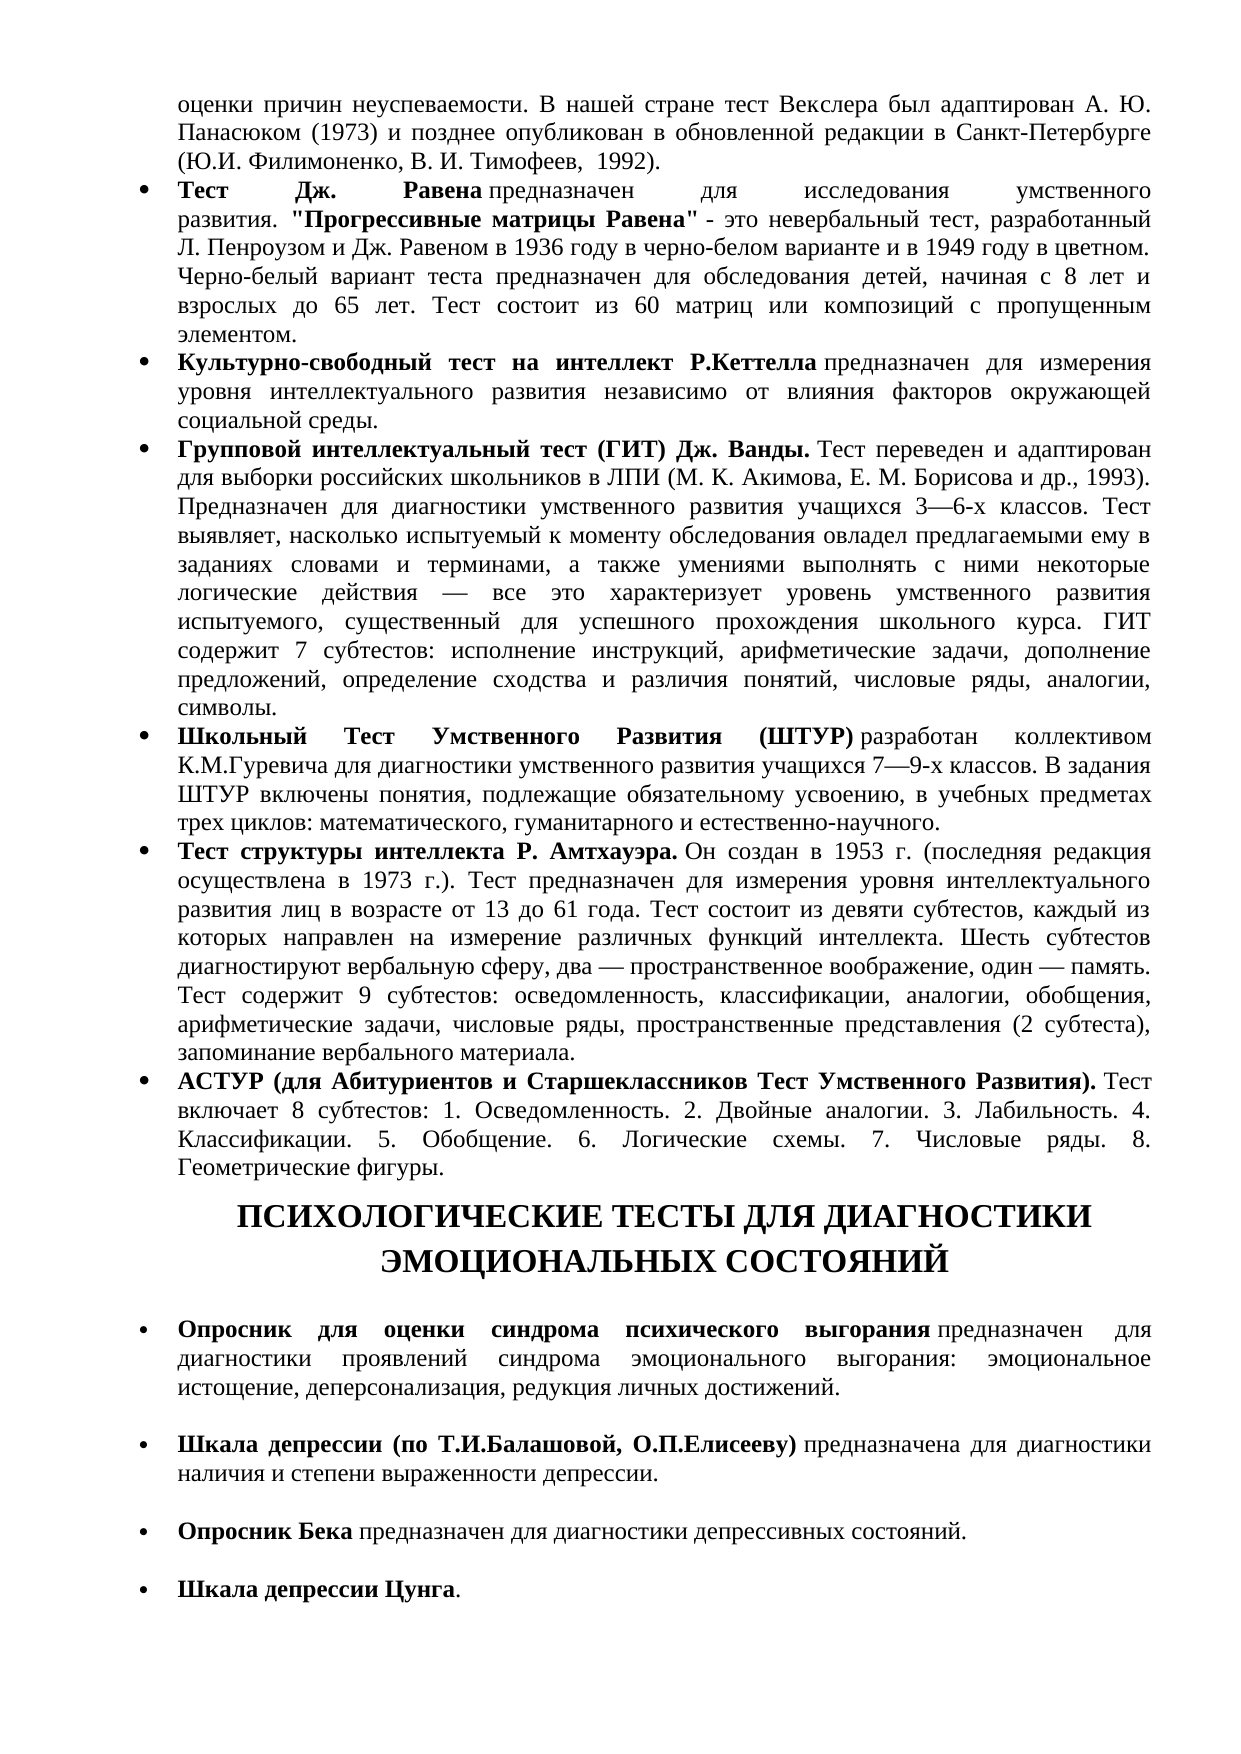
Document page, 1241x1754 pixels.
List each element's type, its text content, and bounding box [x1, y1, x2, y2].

list Групповой интеллектуальный тест (ГИТ) Дж. Ванды. Тест переведен и адаптирован для выборки российских школьников в ЛПИ (М. К. Акимова, Е. М. Борисова и др., 1993). Предназначен для диагностики умственного развития учащихся 3—6-х классов. Тест выявляет, насколько испытуемый к моменту обследования овладел предлагаемыми ему в заданиях словами и терминами, а также умениями выполнять с ними некоторые логические действия — все это характеризует уровень умственного развития испытуемого, существенный для успешного прохождения школьного курса. ГИТ содержит 7 субтестов: исполнение инструкций, арифметические задачи, дополнение предложений, определение сходства и различия понятий, числовые ряды, аналогии, символы. [140, 434, 1152, 721]
list Шкала депрессии Цунга. [140, 1574, 1152, 1603]
list Тест структуры интеллекта Р. Амтхауэра. Он создан в 1953 г. (последняя редакция осуществлена в 1973 г.). Тест предназначен для измерения уровня интеллектуального развития лиц в возрасте от 13 до 61 года. Тест состоит из девяти субтестов, каждый из которых направлен на измерение различных функций интеллекта. Шесть субтестов диагностируют вербальную сферу, два — пространственное воображение, один — память. Тест содержит 9 субтестов: осведомленность, классификации, аналогии, обобщения, арифметические задачи, числовые ряды, пространственные представления (2 субтеста), запоминание вербального материала. [140, 836, 1152, 1066]
list Опросник Бека предназначен для диагностики депрессивных состояний. [140, 1516, 1152, 1545]
list Опросник для оценки синдрома психического выгорания предназначен для диагностики проявлений синдрома эмоционального выгорания: эмоциональное истощение, деперсонализация, редукция личных достижений. [140, 1314, 1152, 1400]
text ПСИХОЛОГИЧЕСКИЕ ТЕСТЫ ДЛЯ ДИАГНОСТИКИ ЭМОЦИОНАЛЬНЫХ СОСТОЯНИЙ [177, 1197, 1152, 1279]
list Тест Дж. Равена предназначен для исследования умственного развития. "Прогрессивные матрицы Равена" - это невербальный тест, разработанный Л. Пенроузом и Дж. Равеном в 1936 году в черно-белом варианте и в 1949 году в цветном. Черно-белый вариант теста предназначен для обследования детей, начиная с 8 лет и взрослых до 65 лет. Тест состоит из 60 матриц или композиций с пропущенным элементом. [140, 175, 1152, 347]
list Шкала депрессии (по Т.И.Балашовой, О.П.Елисееву) предназначена для диагностики наличия и степени выраженности депрессии. [140, 1429, 1152, 1487]
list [140, 89, 1152, 175]
list Школьный Тест Умственного Развития (ШТУР) разработан коллективом К.М.Гуревича для диагностики умственного развития учащихся 7—9-х классов. В задания ШТУР включены понятия, подлежащие обязательному усвоению, в учебных предметах трех циклов: математического, гуманитарного и естественно-научного. [140, 721, 1152, 836]
list Культурно-свободный тест на интеллект Р.Кеттелла предназначен для измерения уровня интеллектуального развития независимо от влияния факторов окружающей социальной среды. [140, 347, 1152, 434]
list АСТУР (для Абитуриентов и Старшеклассников Тест Умственного Развития). Тест включает 8 субтестов: 1. Осведомленность. 2. Двойные аналогии. 3. Лабильность. 4. Классификации. 5. Обобщение. 6. Логические схемы. 7. Числовые ряды. 8. Геометрические фигуры. [140, 1066, 1152, 1181]
